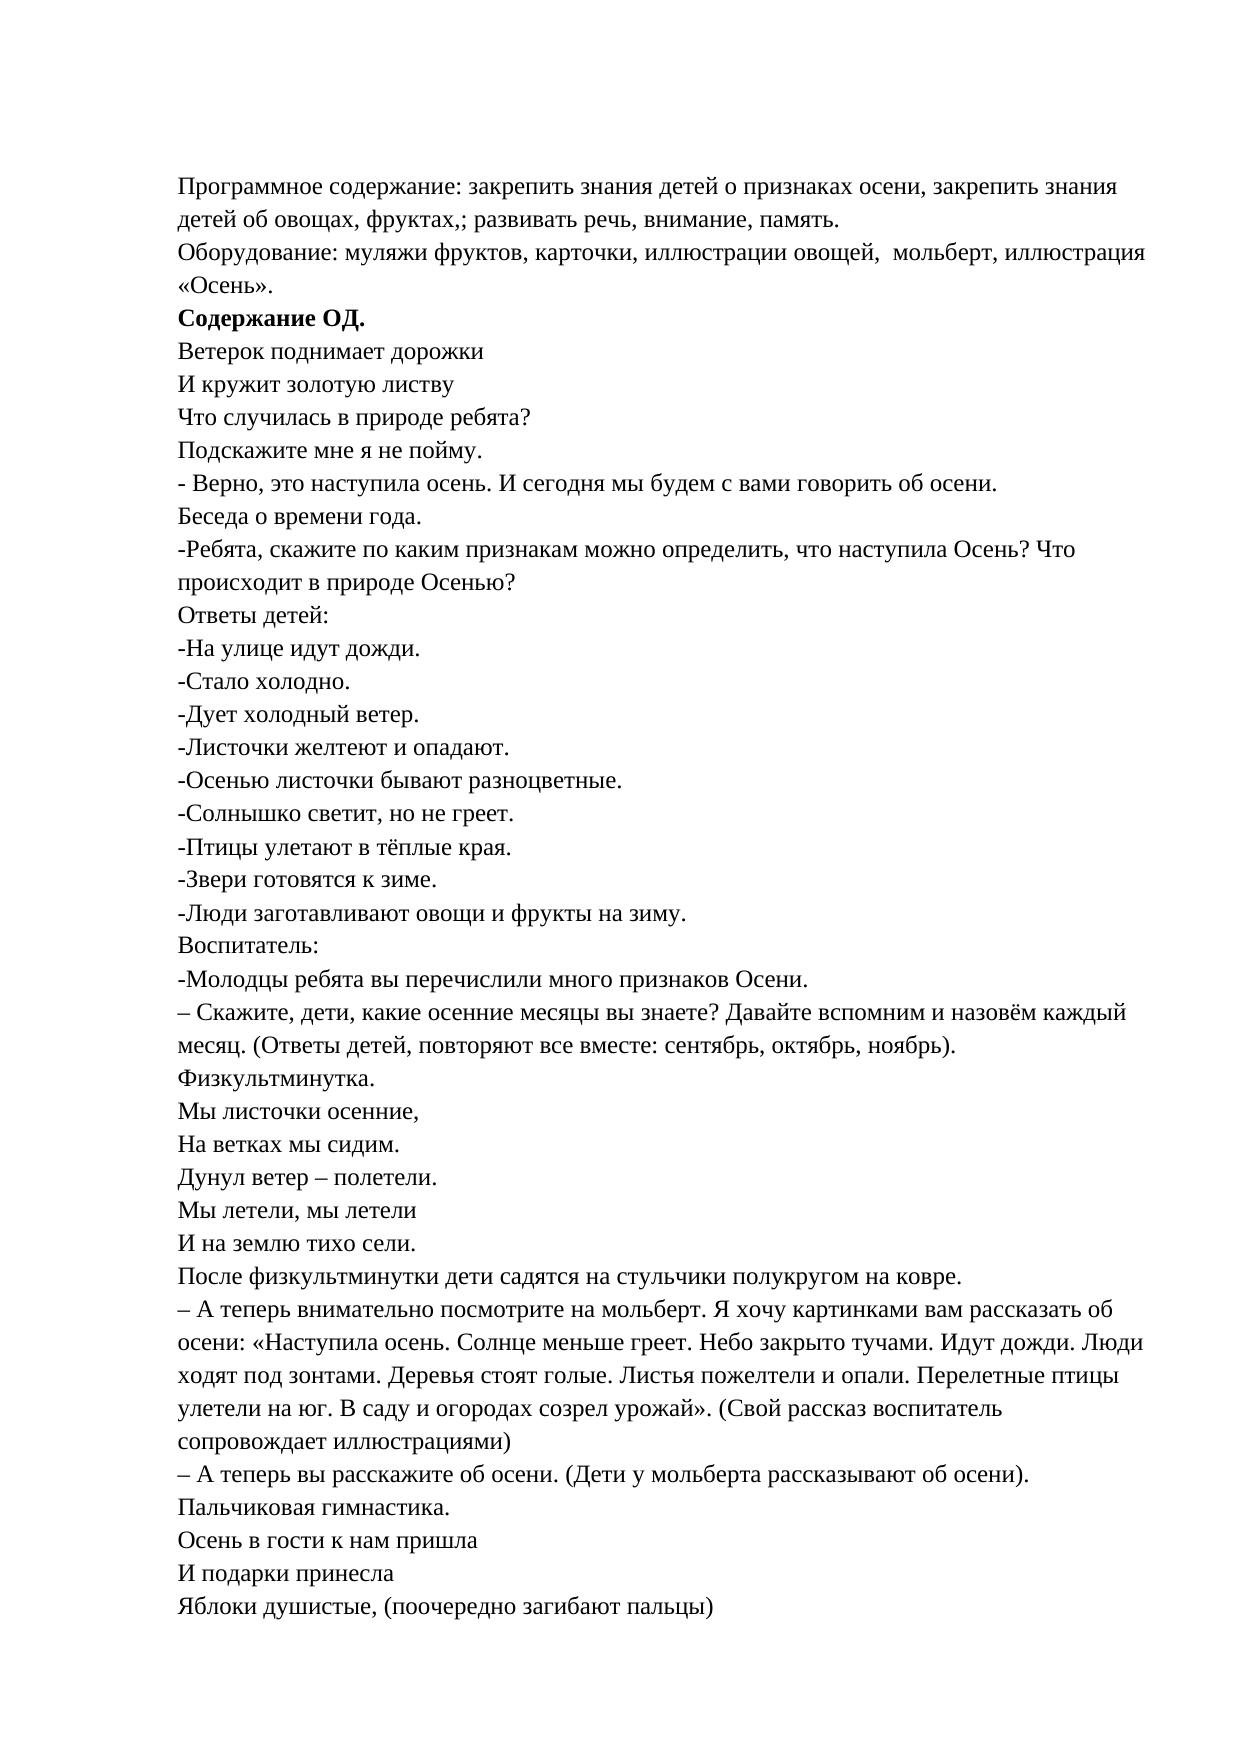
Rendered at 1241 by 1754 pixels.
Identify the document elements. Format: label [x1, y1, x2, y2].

text [177, 171, 1152, 1620]
